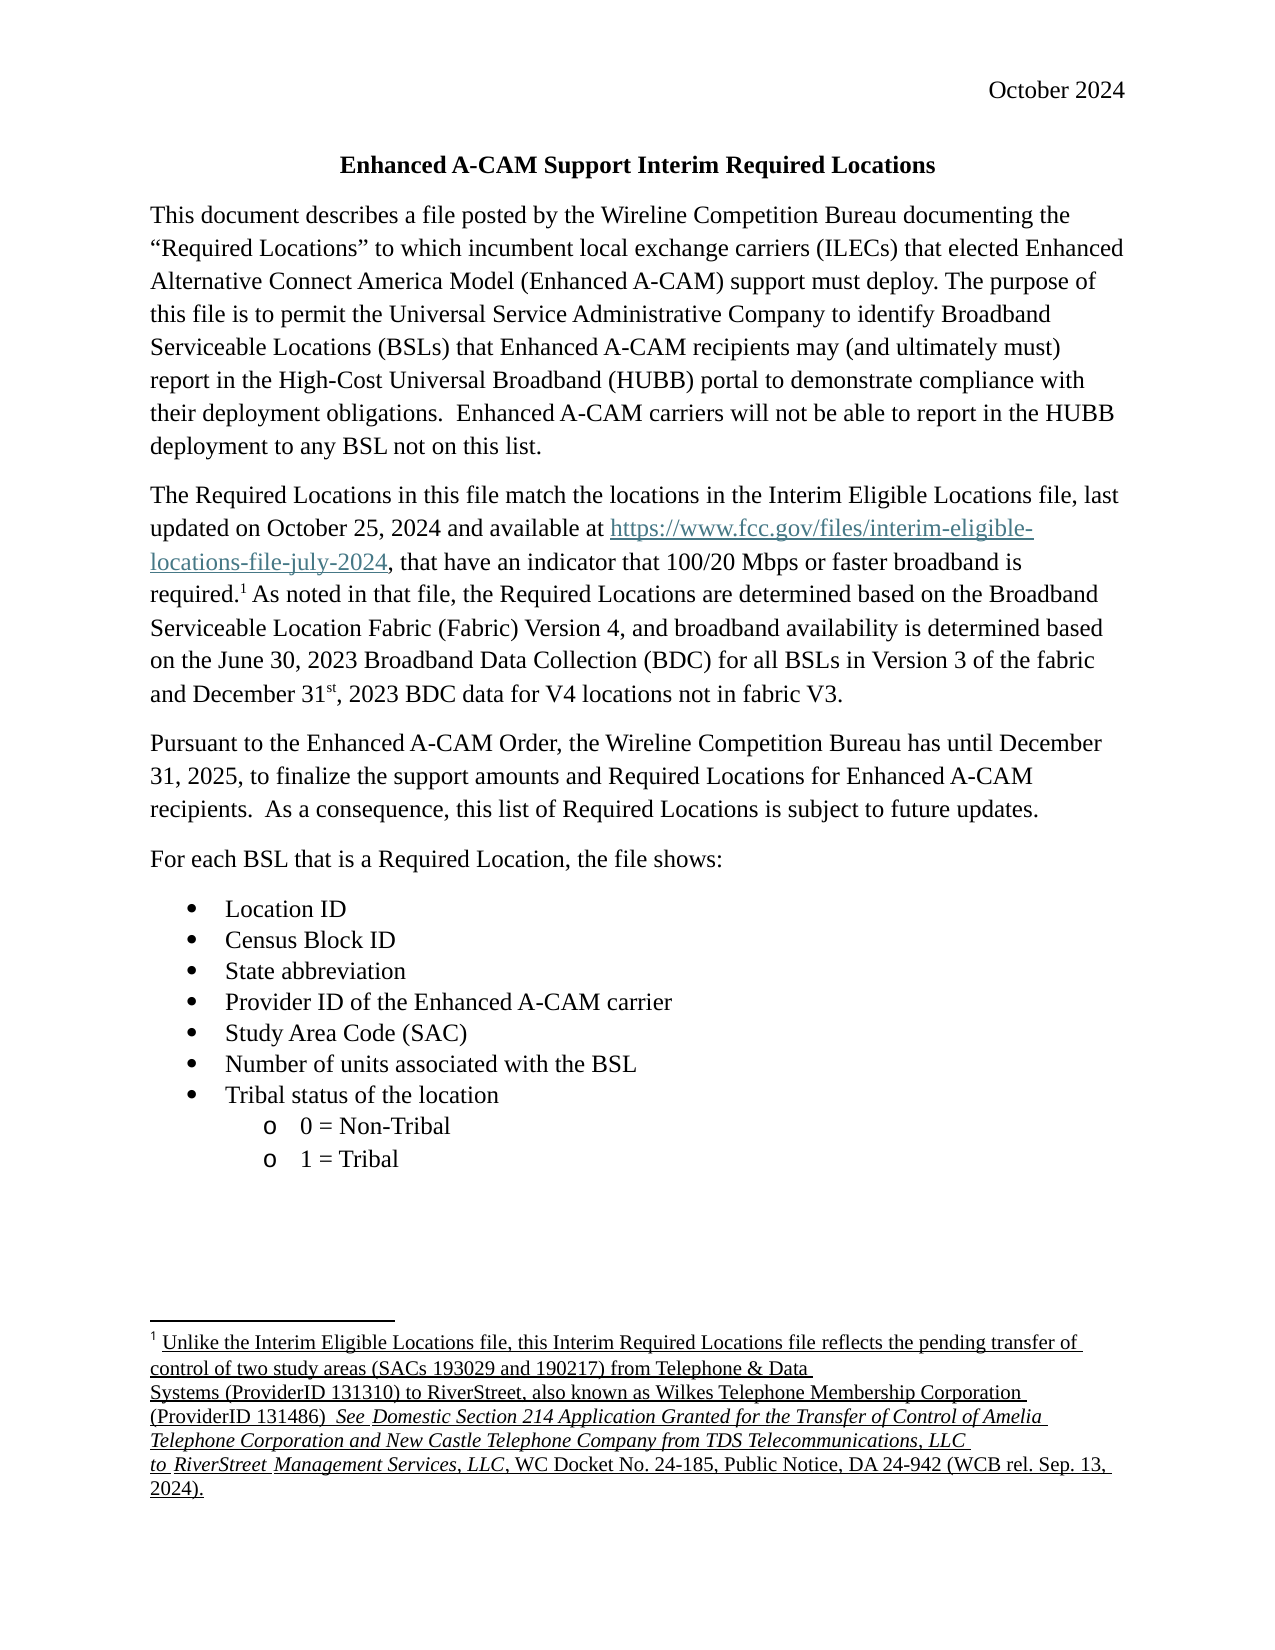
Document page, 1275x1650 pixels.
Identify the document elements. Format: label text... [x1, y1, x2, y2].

list Study Area Code (SAC) [187, 1018, 1125, 1047]
list Census Block ID [187, 925, 1125, 953]
list State abbreviation [187, 956, 1125, 984]
list 0 = Non-Tribal [262, 1111, 1125, 1142]
text Pursuant to the Enhanced A-CAM Order, the Wireline Competition Bureau has until December 31, 2025, to finalize the support amounts and Required Locations for Enhanced A-CAM recipients. As a consequence, this list of Required Locations is subject to future updates. [150, 728, 1125, 823]
list Provider ID of the Enhanced A-CAM carrier [187, 987, 1125, 1016]
text This document describes a file posted by the Wireline Competition Bureau documenting the “Required Locations” to which incumbent local exchange carriers (ILECs) that elected Enhanced Alternative Connect America Model (Enhanced A-CAM) support must deploy. The purpose of this file is to permit the Universal Service Administrative Company to identify Broadband Serviceable Locations (BSLs) that Enhanced A-CAM recipients may (and ultimately must) report in the High-Cost Universal Broadband (HUBB) portal to demonstrate compliance with their deployment obligations. Enhanced A-CAM carriers will not be able to report in the HUBB deployment to any BSL not on this list. [150, 200, 1125, 459]
text For each BSL that is a Required Location, the file shows: [150, 844, 1125, 873]
list Number of units associated with the BSL [187, 1049, 1125, 1078]
text The Required Locations in this file match the locations in the Interim Eligible Locations file, last updated on October 25, 2024 and available at https://www.fcc.gov/files/interim-eligible-locations-file-july-2024, that have an indicator that 100/20 Mbps or faster broadband is required. As noted in that file, the Required Locations are determined based on the Broadband Serviceable Location Fabric (Fabric) Version 4, and broadband availability is determined based on the June 30, 2023 Broadband Data Collection (BDC) for all BSLs in Version 3 of the fabric and December 31st, 2023 BDC data for V4 locations not in fabric V3. [150, 481, 1125, 707]
text Enhanced A-CAM Support Interim Required Locations [150, 150, 1125, 179]
list Tribal status of the location [187, 1080, 1125, 1109]
list 1 = Tribal [262, 1144, 1125, 1175]
list Location ID [187, 894, 1125, 922]
